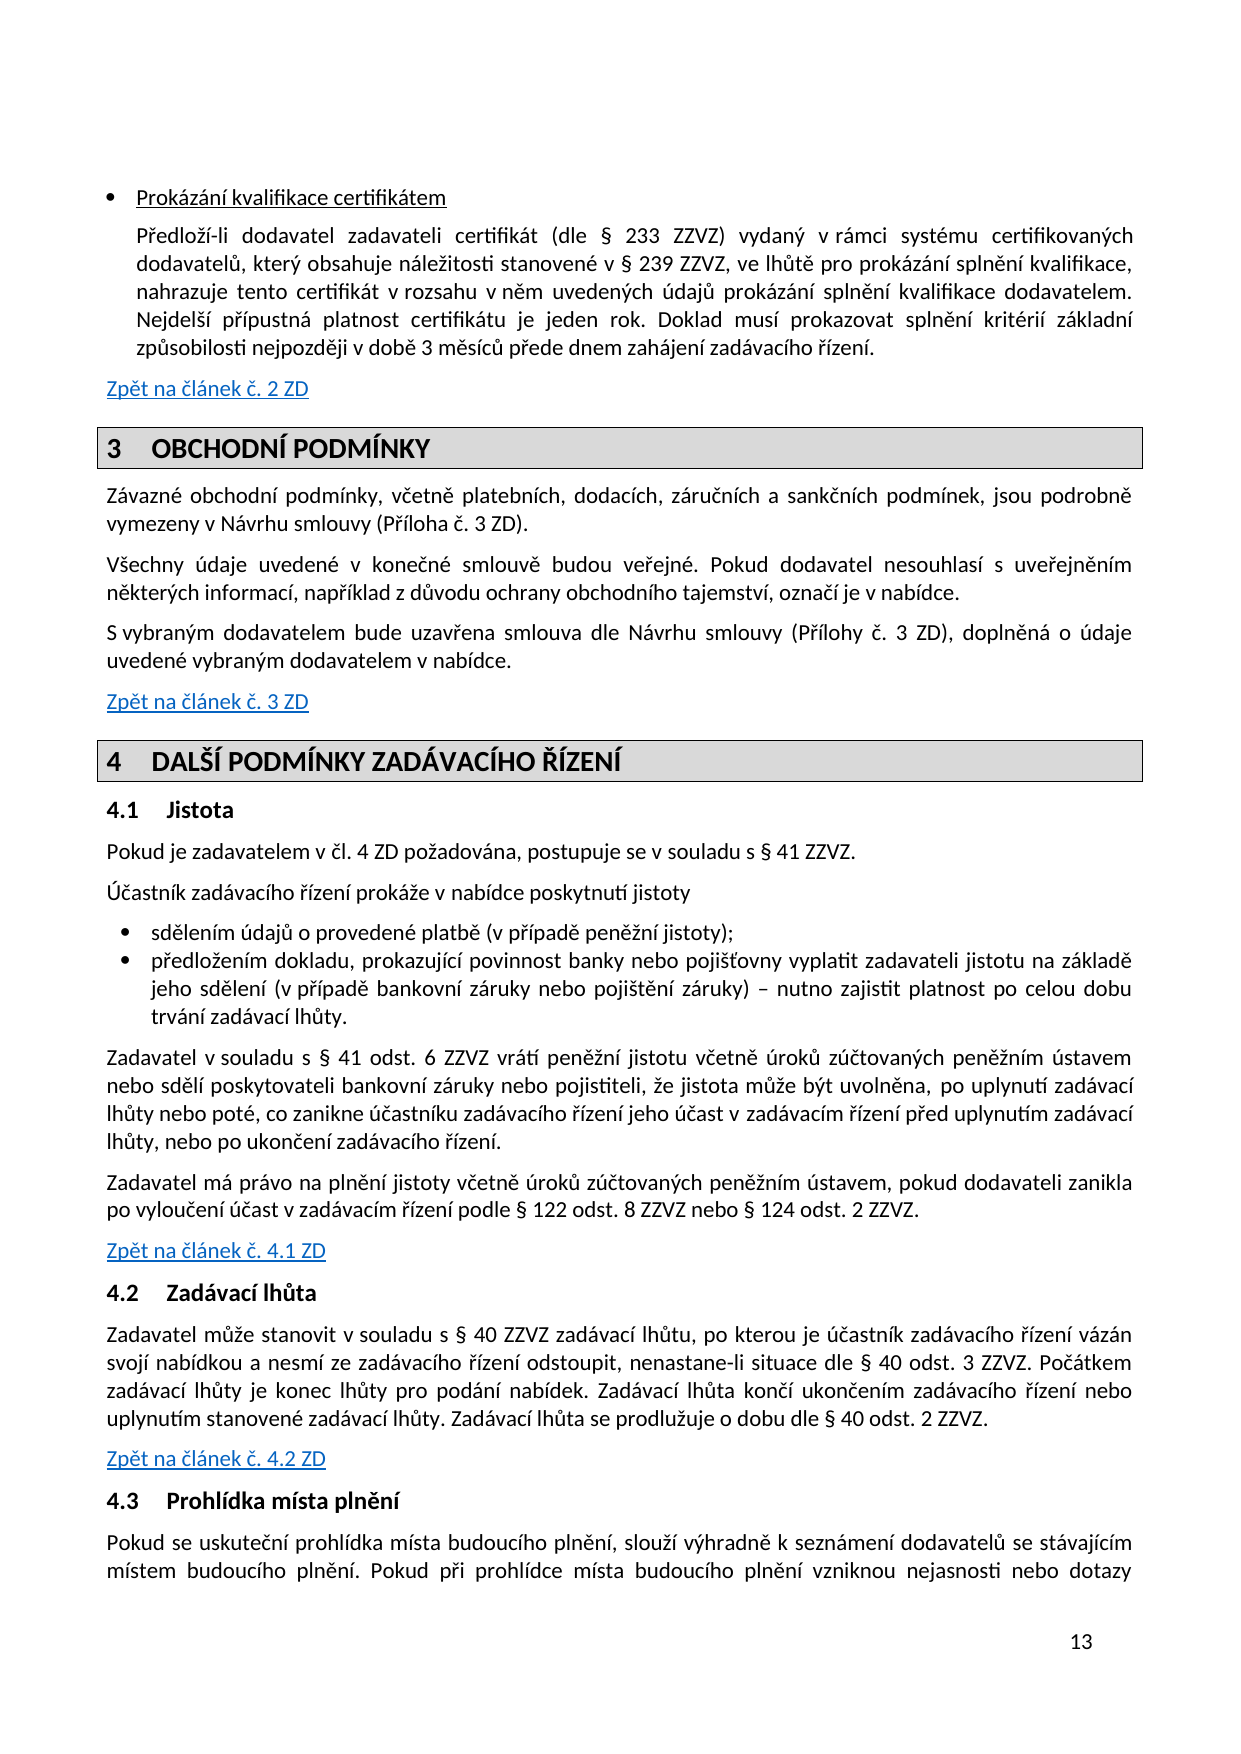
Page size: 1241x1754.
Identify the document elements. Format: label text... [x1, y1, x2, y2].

subtitle Prohlídka místa plnění [106, 1485, 1134, 1515]
text S vybraným dodavatelem bude uzavřena smlouva dle Návrhu smlouvy (Přílohy č. 3 ZD), doplněná o údaje uvedené vybraným dodavatelem v nabídce. [106, 618, 1134, 674]
text Závazné obchodní podmínky, včetně platebních, dodacích, záručních a sankčních podmínek, jsou podrobně vymezeny v Návrhu smlouvy (Příloha č. 3 ZD). [106, 481, 1134, 537]
text Pokud je zadavatelem v čl. 4 ZD požadována, postupuje se v souladu s § 41 ZZVZ. [106, 837, 1134, 865]
text Zadavatel v souladu s § 41 odst. 6 ZZVZ vrátí peněžní jistotu včetně úroků zúčtovaných peněžním ústavem nebo sdělí poskytovateli bankovní záruky nebo pojistiteli, že jistota může být uvolněna, po uplynutí zadávací lhůty nebo poté, co zanikne účastníku zadávacího řízení jeho účast v zadávacím řízení před uplynutím zadávací lhůty, nebo po ukončení zadávacího řízení. [106, 1043, 1134, 1155]
text Zadavatel může stanovit v souladu s § 40 ZZVZ zadávací lhůtu, po kterou je účastník zadávacího řízení vázán svojí nabídkou a nesmí ze zadávacího řízení odstoupit, nenastane-li situace dle § 40 odst. 3 ZZVZ. Počátkem zadávací lhůty je konec lhůty pro podání nabídek. Zadávací lhůta končí ukončením zadávacího řízení nebo uplynutím stanovené zadávací lhůty. Zadávací lhůta se prodlužuje o dobu dle § 40 odst. 2 ZZVZ. [106, 1320, 1134, 1432]
text Zpět na článek č. 4.1 ZD [106, 1236, 1134, 1264]
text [106, 1528, 1134, 1584]
list sdělením údajů o provedené platbě (v případě peněžní jistoty); [121, 918, 1134, 946]
subtitle Jistota [106, 794, 1134, 825]
subtitle OBCHODNÍ PODMÍNKY [98, 428, 1142, 468]
text Zadavatel má právo na plnění jistoty včetně úroků zúčtovaných peněžním ústavem, pokud dodavateli zanikla po vyloučení účast v zadávacím řízení podle § 122 odst. 8 ZZVZ nebo § 124 odst. 2 ZZVZ. [106, 1168, 1134, 1224]
text Všechny údaje uvedené v konečné smlouvě budou veřejné. Pokud dodavatel nesouhlasí s uveřejněním některých informací, například z důvodu ochrany obchodního tajemství, označí je v nabídce. [106, 550, 1134, 606]
subtitle Prokázání kvalifikace certifikátem [106, 183, 1134, 211]
subtitle Zadávací lhůta [106, 1277, 1134, 1307]
text Předloží-li dodavatel zadavateli certifikát (dle § 233 ZZVZ) vydaný v rámci systému certifikovaných dodavatelů, který obsahuje náležitosti stanovené v § 239 ZZVZ, ve lhůtě pro prokázání splnění kvalifikace, nahrazuje tento certifikát v rozsahu v něm uvedených údajů prokázání splnění kvalifikace dodavatelem. Nejdelší přípustná platnost certifikátu je jeden rok. Doklad musí prokazovat splnění kritérií základní způsobilosti nejpozději v době 3 měsíců přede dnem zahájení zadávacího řízení. [136, 221, 1134, 361]
text Zpět na článek č. 2 ZD [106, 374, 1134, 402]
list předložením dokladu, prokazující povinnost banky nebo pojišťovny vyplatit zadavateli jistotu na základě jeho sdělení (v případě bankovní záruky nebo pojištění záruky) – nutno zajistit platnost po celou dobu trvání zadávací lhůty. [121, 946, 1134, 1031]
text Zpět na článek č. 3 ZD [106, 687, 1134, 715]
text Zpět na článek č. 4.2 ZD [106, 1444, 1134, 1472]
text Účastník zadávacího řízení prokáže v nabídce poskytnutí jistoty [106, 878, 1134, 906]
subtitle DALŠÍ PODMÍNKY ZADÁVACÍHO ŘÍZENÍ [98, 741, 1142, 781]
